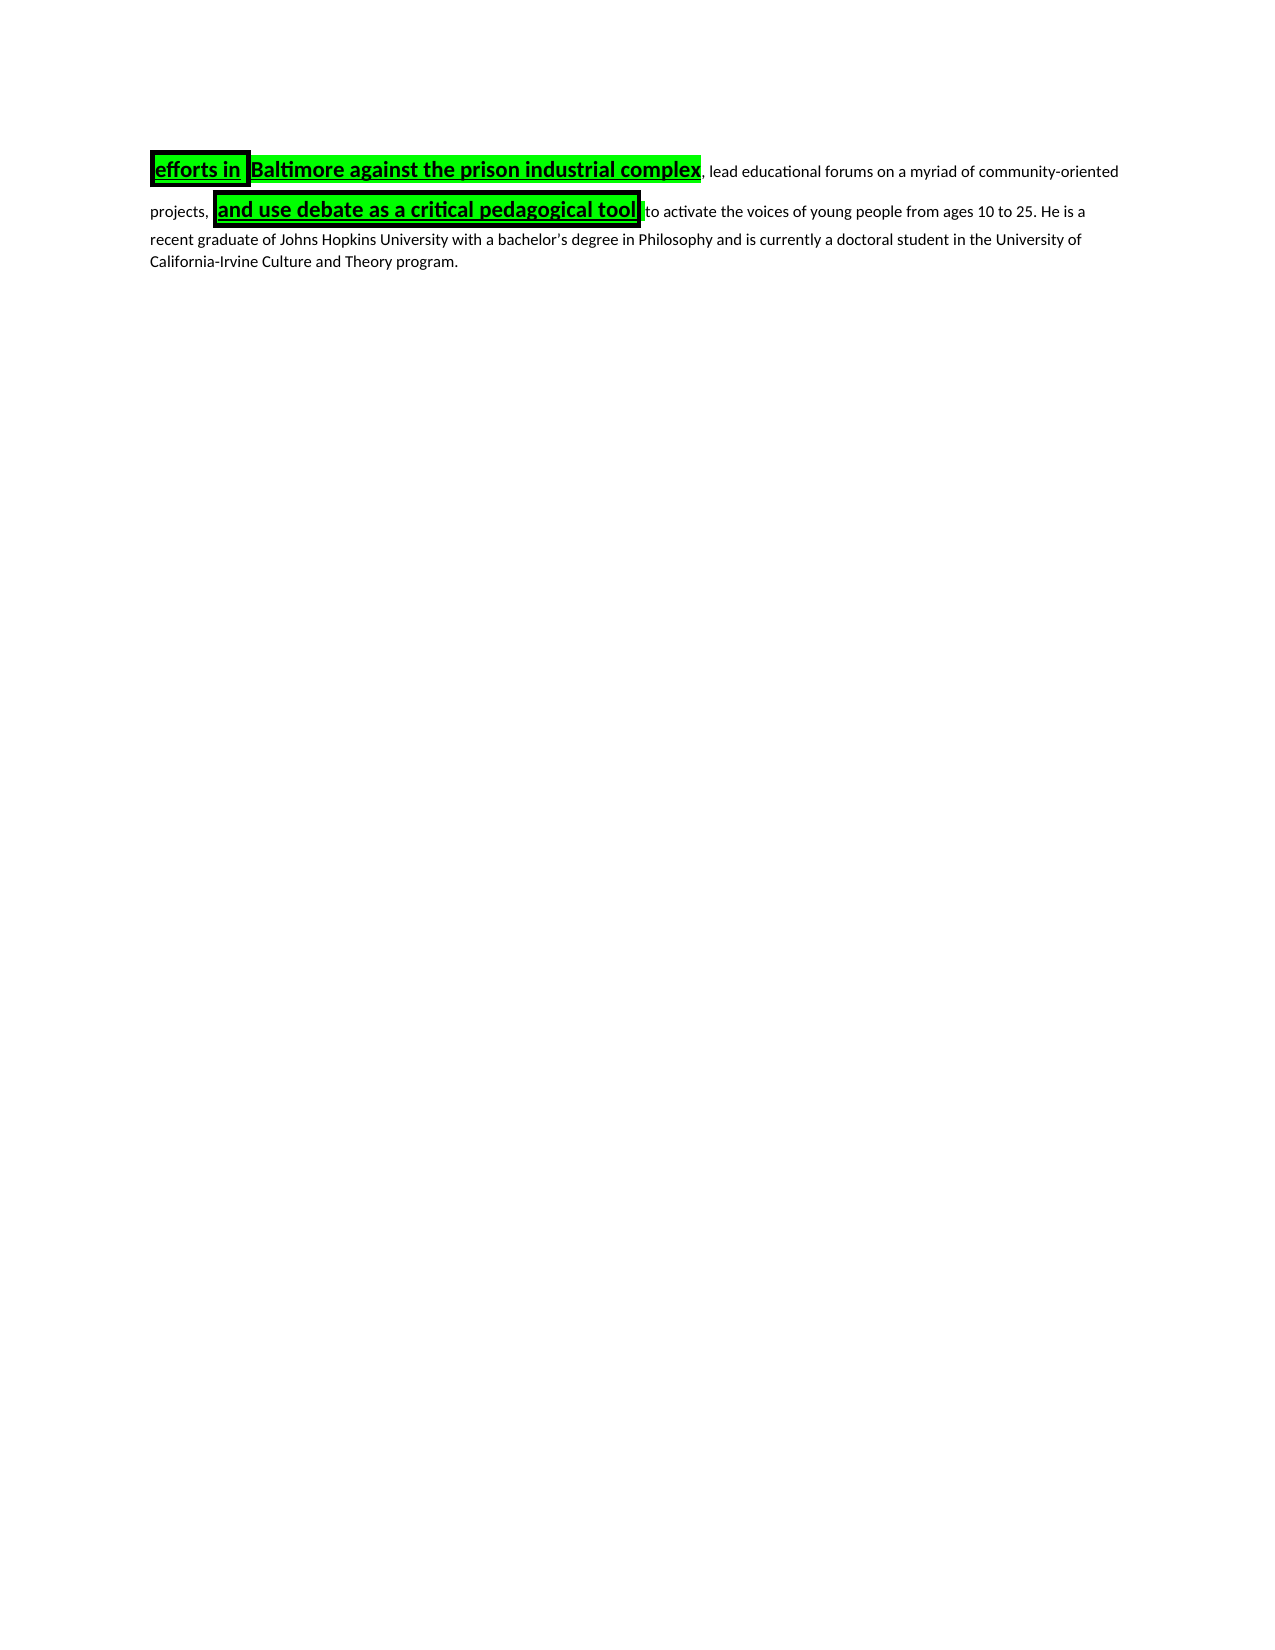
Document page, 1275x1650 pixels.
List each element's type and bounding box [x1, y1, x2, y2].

text [150, 150, 1125, 271]
